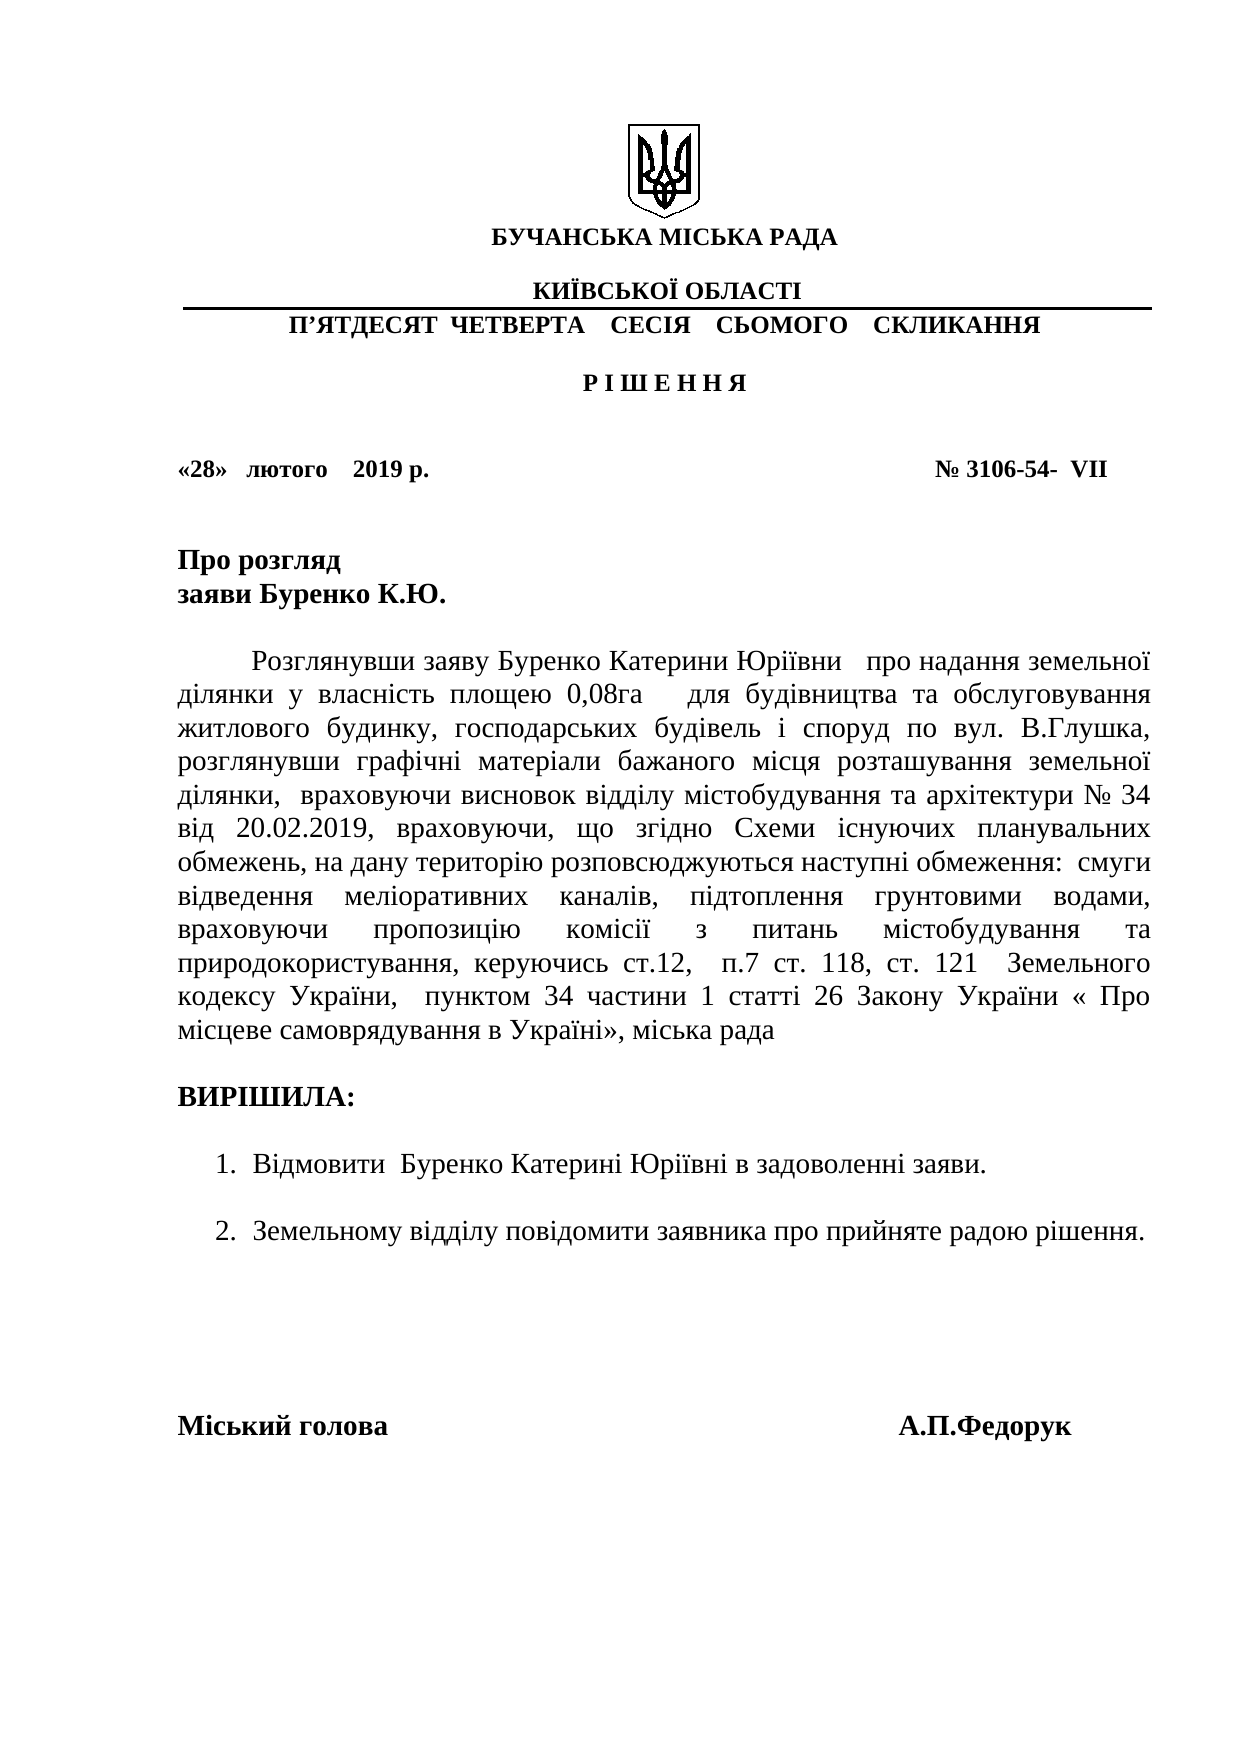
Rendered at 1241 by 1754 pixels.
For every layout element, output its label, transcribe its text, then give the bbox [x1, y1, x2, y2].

text Міський голова А.П.Федорук [177, 1408, 1152, 1442]
list Відмовити Буренко Катерині Юріївні в задоволенні заяви. [215, 1146, 1152, 1179]
text заяви Буренко К.Ю. [177, 576, 1152, 609]
text БУЧАНСЬКА МІСЬКА РАДА [177, 222, 1152, 251]
text Про розгляд [177, 542, 1152, 576]
text ВИРІШИЛА: [177, 1079, 1152, 1112]
text П’ЯТДЕСЯТ ЧЕТВЕРТА СЕСІЯ СЬОМОГО СКЛИКАННЯ [177, 310, 1152, 339]
subtitle КИЇВСЬКОЇ ОБЛАСТІ [183, 276, 1152, 307]
subtitle «28» лютого 2019 р. № 3106-54- VІІ [177, 454, 1152, 483]
list Земельному відділу повідомити заявника про прийняте радою рішення. [215, 1213, 1152, 1247]
subtitle Р І Ш Е Н Н Я [177, 368, 1152, 397]
text Розглянувши заяву Буренко Катерини Юріївни про надання земельної ділянки у власність площею 0,08га для будівництва та обслуговування житлового будинку, господарських будівель і споруд по вул. В.Глушка, розглянувши графічні матеріали бажаного місця розташування земельної ділянки, враховуючи висновок відділу містобудування та архітектури № 34 від 20.02.2019, враховуючи, що згідно Схеми існуючих планувальних обмежень, на дану територію розповсюджуються наступні обмеження: смуги відведення меліоративних каналів, підтоплення грунтовими водами, враховуючи пропозицію комісії з питань містобудування та природокористування, керуючись ст.12, п.7 ст. 118, ст. 121 Земельного кодексу України, пунктом 34 частини 1 статті 26 Закону України « Про місцеве самоврядування в Україні», міська рада [177, 643, 1152, 1045]
